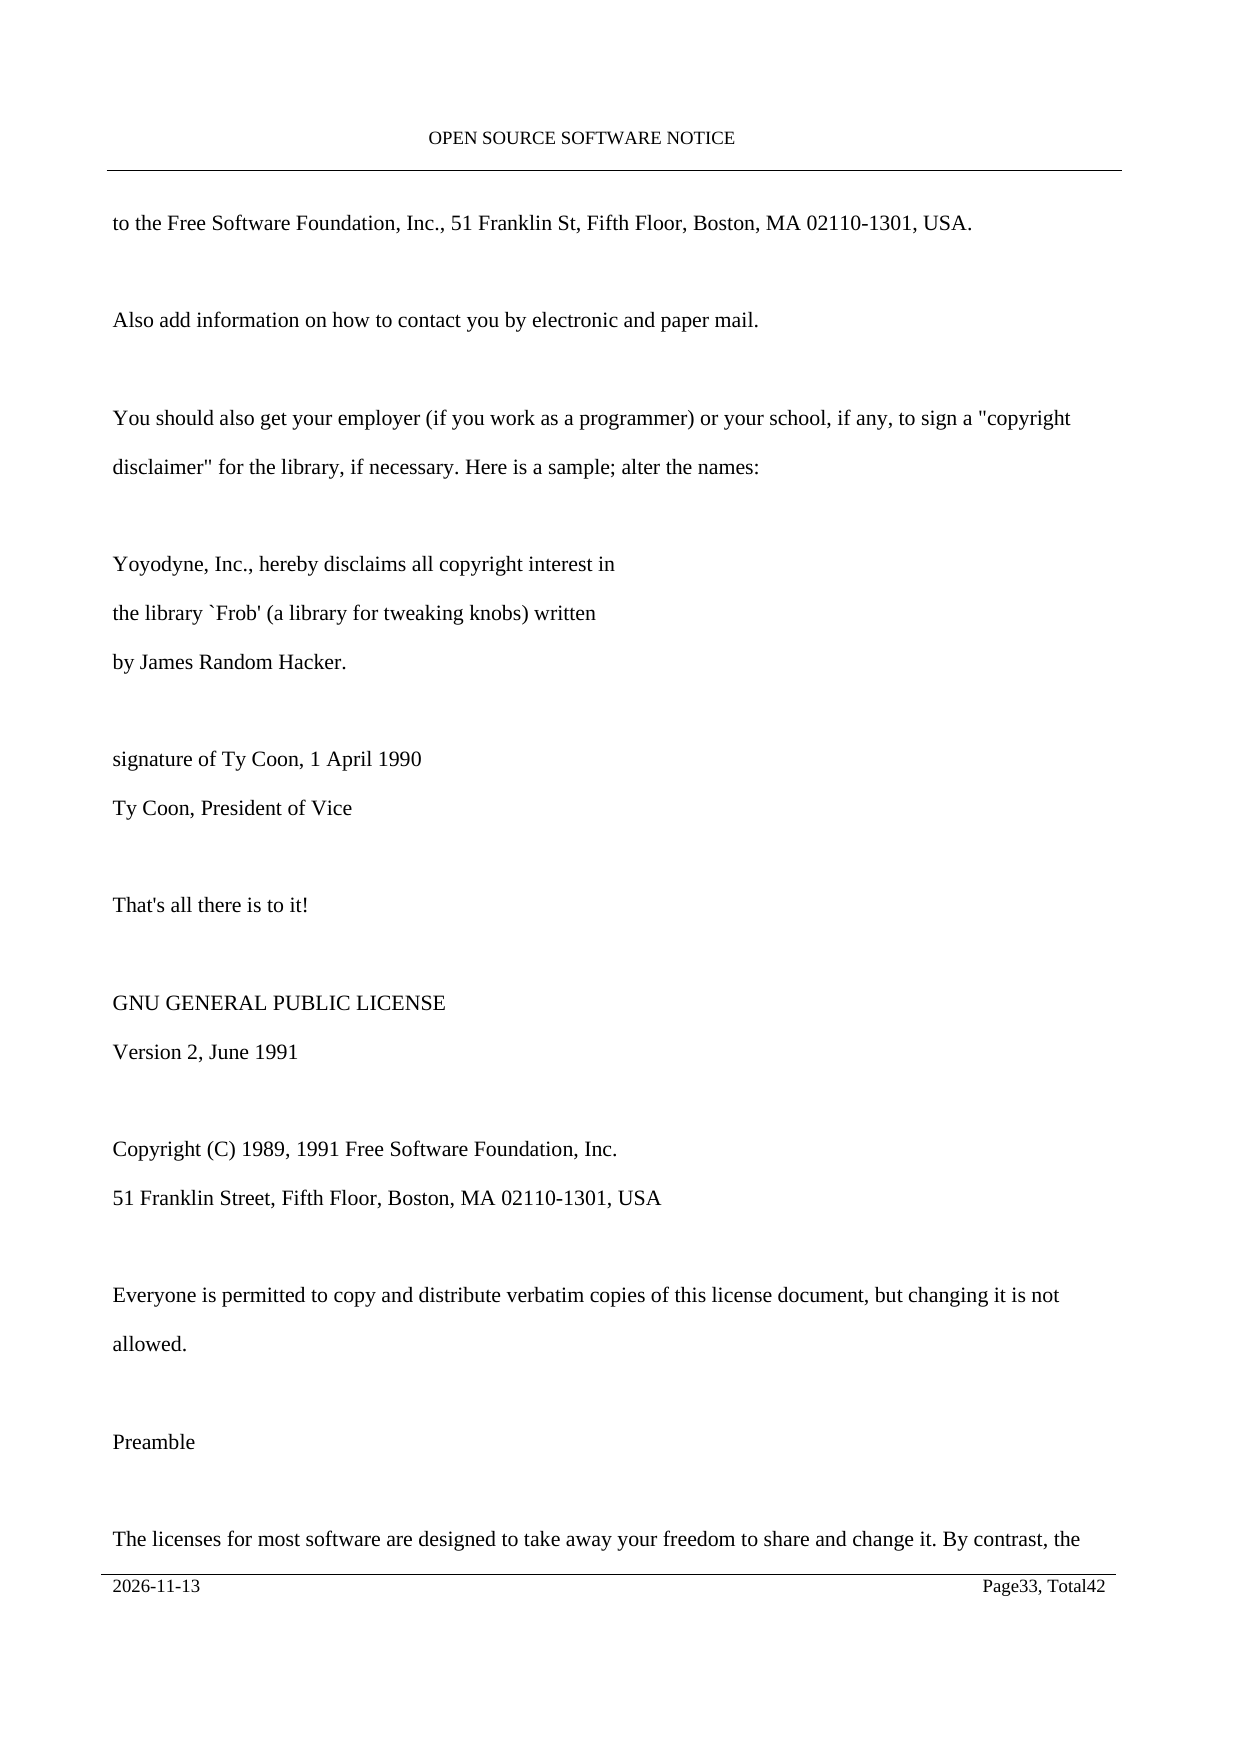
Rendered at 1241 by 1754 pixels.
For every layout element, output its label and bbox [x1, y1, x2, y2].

text [112, 206, 1128, 1555]
